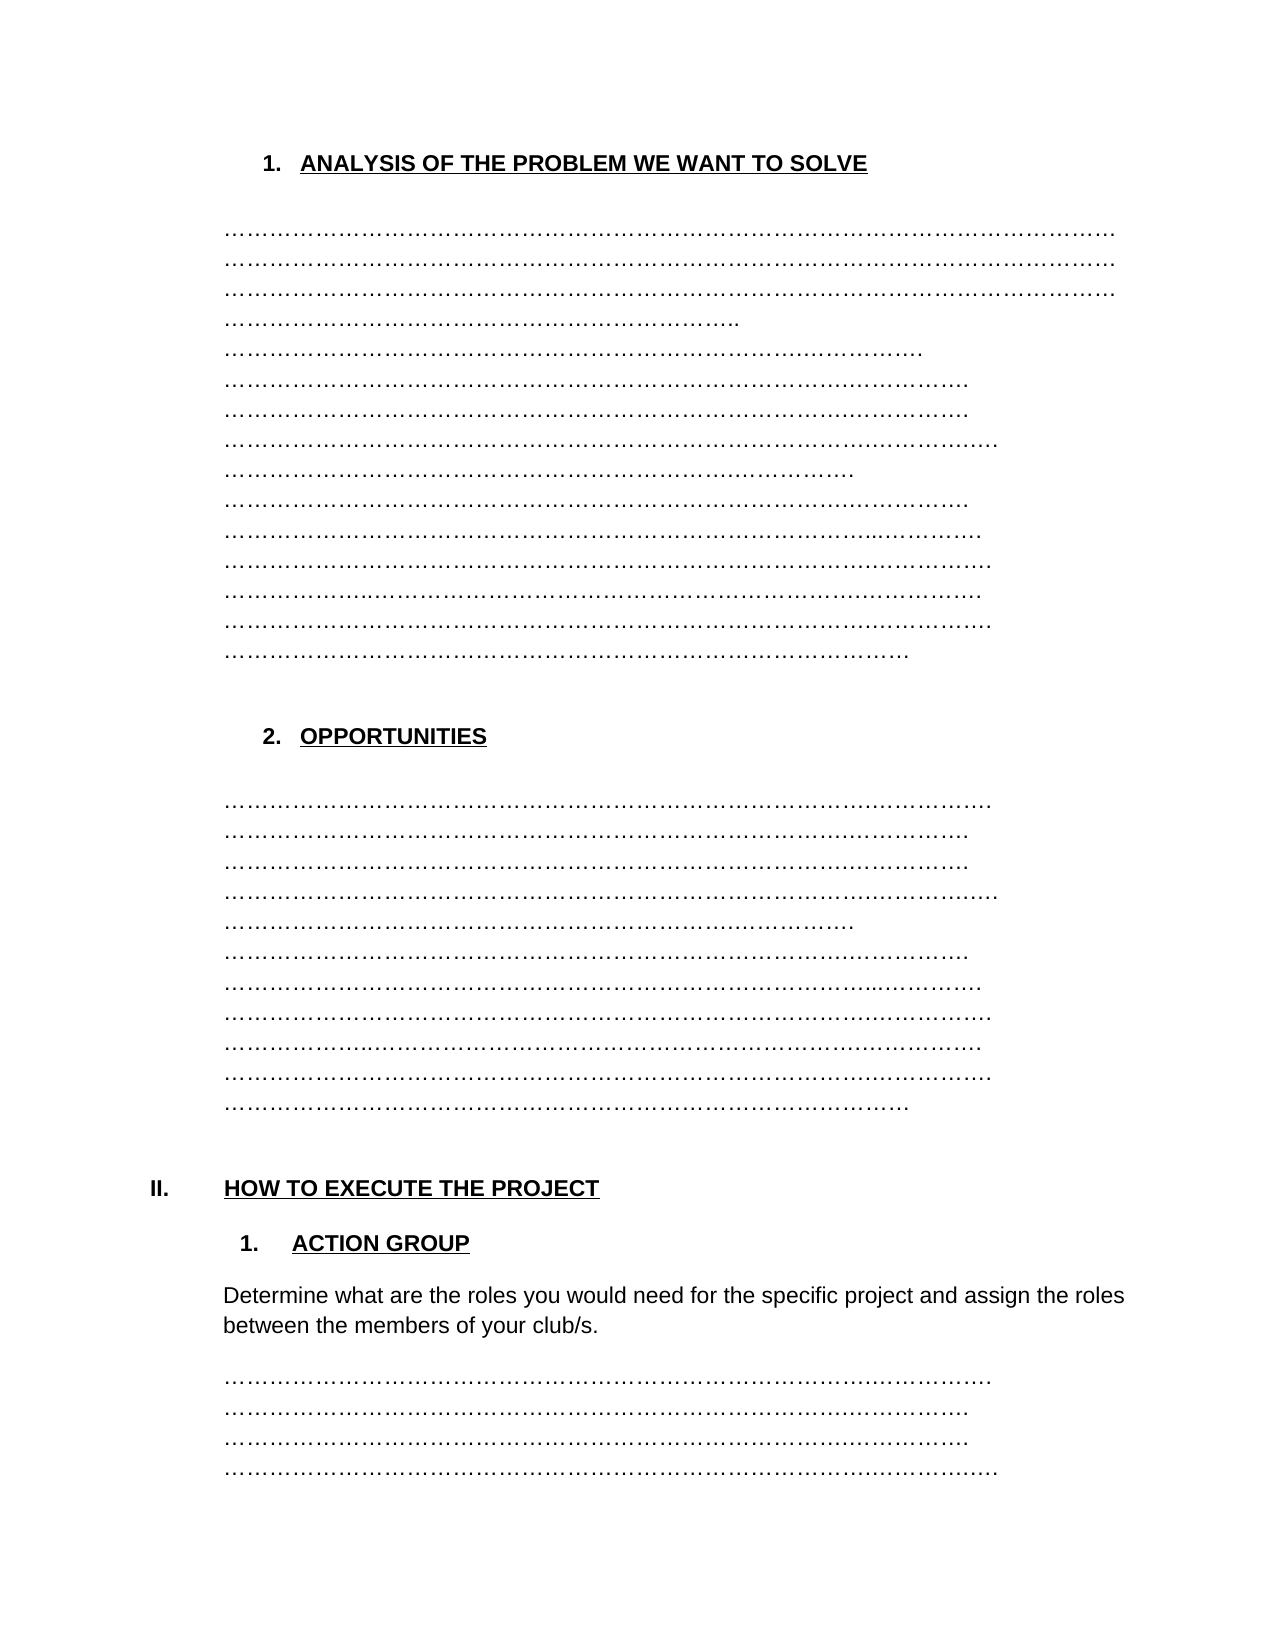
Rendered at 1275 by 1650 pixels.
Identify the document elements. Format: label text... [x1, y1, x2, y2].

text ………………………………………………………………………….…………….……………………………………………………………………….…………….……………………………………………………………………….…………….………………………………………………………………………….………….….………………………………………………………….…………….……………………………………………………………………….…………….…………………………………………………………………………...………….………………………………………………………………………….…………….………………..……………………………………………………….…………….………………………………………………………………………….…………….……………………………………………………………………………… [223, 787, 1125, 1146]
text 1. ANALYSIS OF THE PROBLEM WE WANT TO SOLVE [262, 150, 1125, 176]
text II. HOW TO EXECUTE THE PROJECT [150, 1175, 1125, 1201]
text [223, 1363, 1125, 1480]
text 1. ACTION GROUP [239, 1230, 1125, 1256]
text 2. OPPORTUNITIES [262, 723, 1125, 749]
text …………………………………………………………………………………………………………………………………………………………………………………………………………………………………………………………………………………………………………………………………………………………………………………..………………………………………………………………….…………….……………………………………………………………………….…………….……………………………………………………………………….…………….………………………………………………………………………….………….….………………………………………………………….…………….……………………………………………………………………….…………….…………………………………………………………………………...………….………………………………………………………………………….…………….………………..……………………………………………………….…………….………………………………………………………………………….…………….……………………………………………………………………………… [223, 214, 1125, 694]
text Determine what are the roles you would need for the specific project and assign the roles between the members of your club/s. [223, 1282, 1125, 1338]
